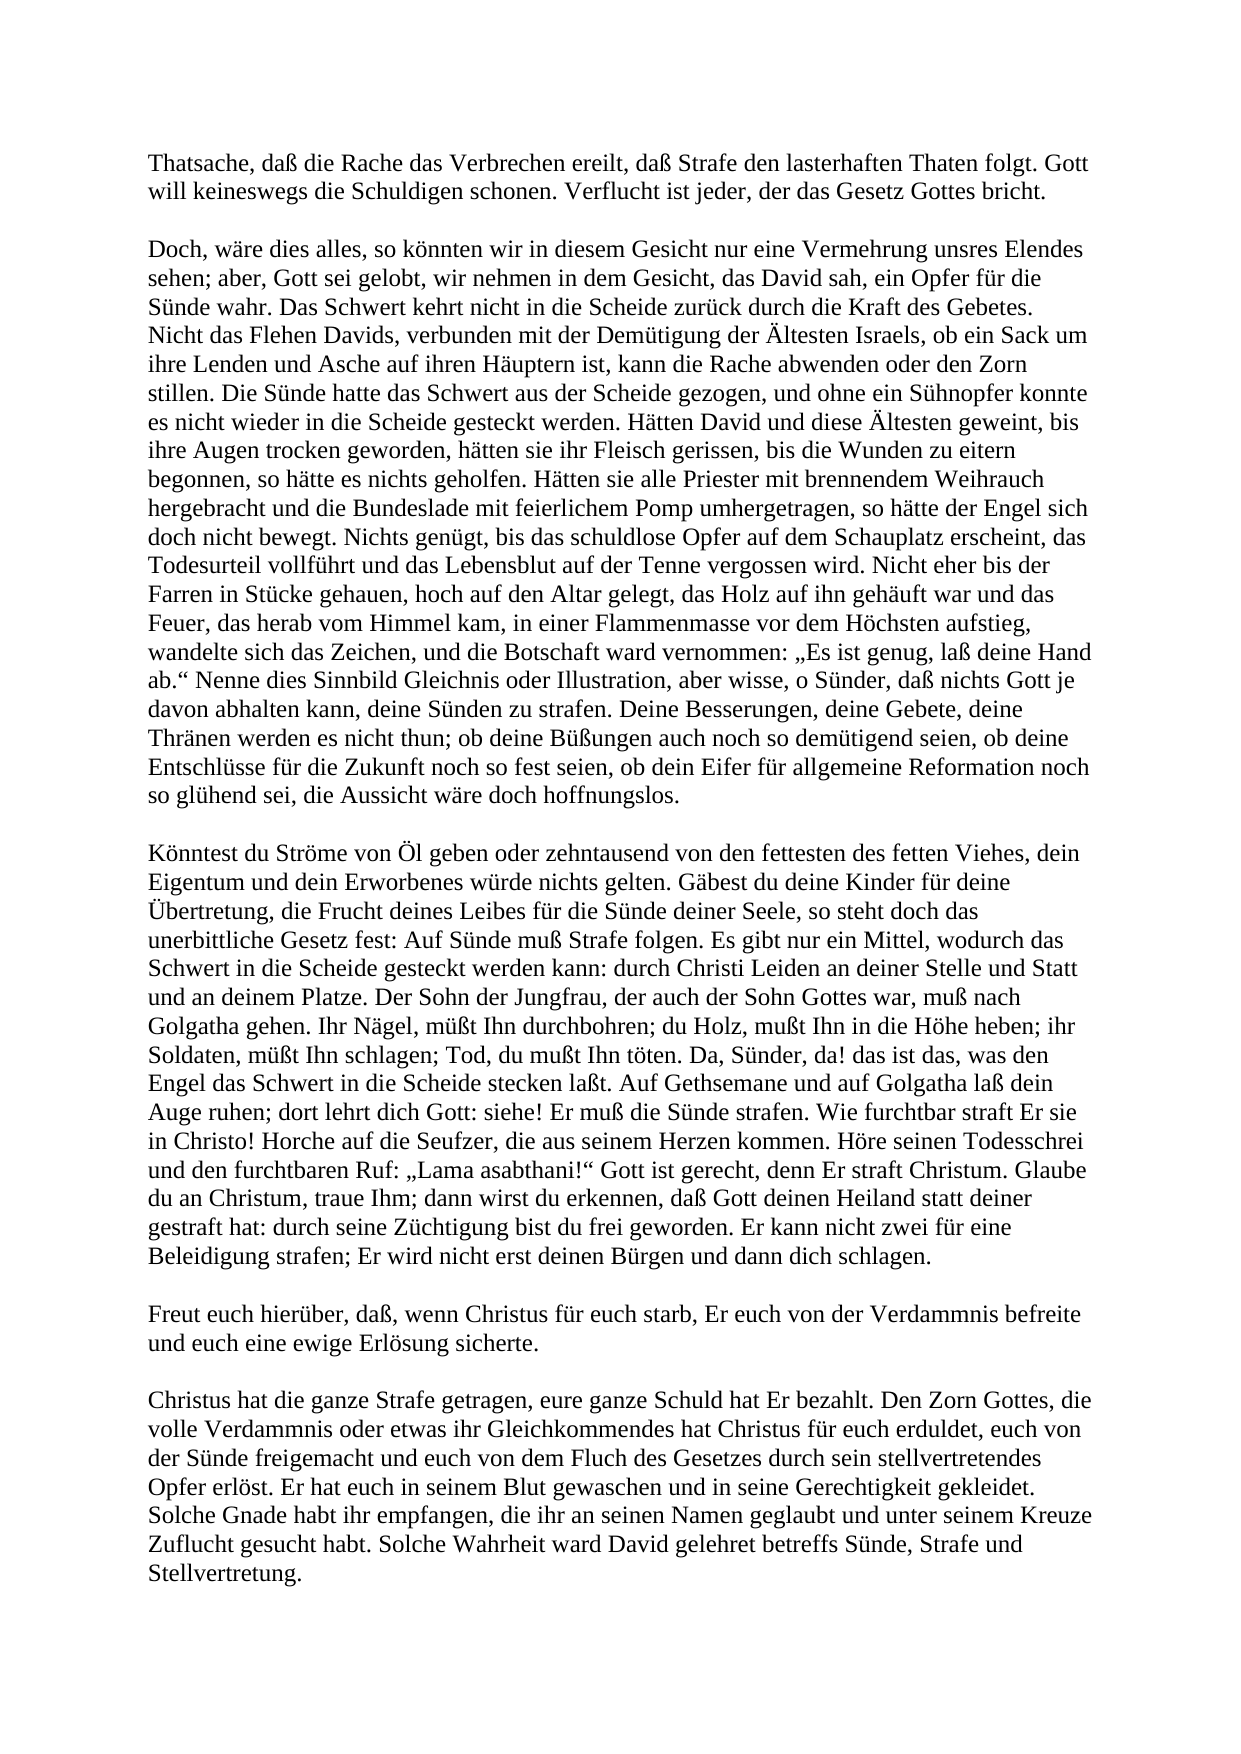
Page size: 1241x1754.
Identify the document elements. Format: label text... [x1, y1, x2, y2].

text Doch, wäre dies alles, so könnten wir in diesem Gesicht nur eine Vermehrung unsres Elendes sehen; aber, Gott sei gelobt, wir nehmen in dem Gesicht, das David sah, ein Opfer für die Sünde wahr. Das Schwert kehrt nicht in die Scheide zurück durch die Kraft des Gebetes. Nicht das Flehen Davids, verbunden mit der Demütigung der Ältesten Israels, ob ein Sack um ihre Lenden und Asche auf ihren Häuptern ist, kann die Rache abwenden oder den Zorn stillen. Die Sünde hatte das Schwert aus der Scheide gezogen, und ohne ein Sühnopfer konnte es nicht wieder in die Scheide gesteckt werden. Hätten David und diese Ältesten geweint, bis ihre Augen trocken geworden, hätten sie ihr Fleisch gerissen, bis die Wunden zu eitern begonnen, so hätte es nichts geholfen. Hätten sie alle Priester mit brennendem Weihrauch hergebracht und die Bundeslade mit feierlichem Pomp umhergetragen, so hätte der Engel sich doch nicht bewegt. Nichts genügt, bis das schuldlose Opfer auf dem Schauplatz erscheint, das Todesurteil vollführt und das Lebensblut auf der Tenne vergossen wird. Nicht eher bis der Farren in Stücke gehauen, hoch auf den Altar gelegt, das Holz auf ihn gehäuft war und das Feuer, das herab vom Himmel kam, in einer Flammenmasse vor dem Höchsten aufstieg, wandelte sich das Zeichen, und die Botschaft ward vernommen: „Es ist genug, laß deine Hand ab.“ Nenne dies Sinnbild Gleichnis oder Illustration, aber wisse, o Sünder, daß nichts Gott je davon abhalten kann, deine Sünden zu strafen. Deine Besserungen, deine Gebete, deine Thränen werden es nicht thun; ob deine Büßungen auch noch so demütigend seien, ob deine Entschlüsse für die Zukunft noch so fest seien, ob dein Eifer für allgemeine Reformation noch so glühend sei, die Aussicht wäre doch hoffnungslos. [148, 234, 1093, 809]
text Könntest du Ströme von Öl geben oder zehntausend von den fettesten des fetten Viehes, dein Eigentum und dein Erworbenes würde nichts gelten. Gäbest du deine Kinder für deine Übertretung, die Frucht deines Leibes für die Sünde deiner Seele, so steht doch das unerbittliche Gesetz fest: Auf Sünde muß Strafe folgen. Es gibt nur ein Mittel, wodurch das Schwert in die Scheide gesteckt werden kann: durch Christi Leiden an deiner Stelle und Statt und an deinem Platze. Der Sohn der Jungfrau, der auch der Sohn Gottes war, muß nach Golgatha gehen. Ihr Nägel, müßt Ihn durchbohren; du Holz, mußt Ihn in die Höhe heben; ihr Soldaten, müßt Ihn schlagen; Tod, du mußt Ihn töten. Da, Sünder, da! das ist das, was den Engel das Schwert in die Scheide stecken laßt. Auf Gethsemane und auf Golgatha laß dein Auge ruhen; dort lehrt dich Gott: siehe! Er muß die Sünde strafen. Wie furchtbar straft Er sie in Christo! Horche auf die Seufzer, die aus seinem Herzen kommen. Höre seinen Todesschrei und den furchtbaren Ruf: „Lama asabthani!“ Gott ist gerecht, denn Er straft Christum. Glaube du an Christum, traue Ihm; dann wirst du erkennen, daß Gott deinen Heiland statt deiner gestraft hat: durch seine Züchtigung bist du frei geworden. Er kann nicht zwei für eine Beleidigung strafen; Er wird nicht erst deinen Bürgen und dann dich schlagen. [148, 838, 1093, 1270]
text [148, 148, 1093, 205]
text Freut euch hierüber, daß, wenn Christus für euch starb, Er euch von der Verdammnis befreite und euch eine ewige Erlösung sicherte. [148, 1299, 1093, 1356]
text Christus hat die ganze Strafe getragen, eure ganze Schuld hat Er bezahlt. Den Zorn Gottes, die volle Verdammnis oder etwas ihr Gleichkommendes hat Christus für euch erduldet, euch von der Sünde freigemacht und euch von dem Fluch des Gesetzes durch sein stellvertretendes Opfer erlöst. Er hat euch in seinem Blut gewaschen und in seine Gerechtigkeit gekleidet. Solche Gnade habt ihr empfangen, die ihr an seinen Namen geglaubt und unter seinem Kreuze Zuflucht gesucht habt. Solche Wahrheit ward David gelehret betreffs Sünde, Strafe und Stellvertretung. [148, 1386, 1093, 1587]
